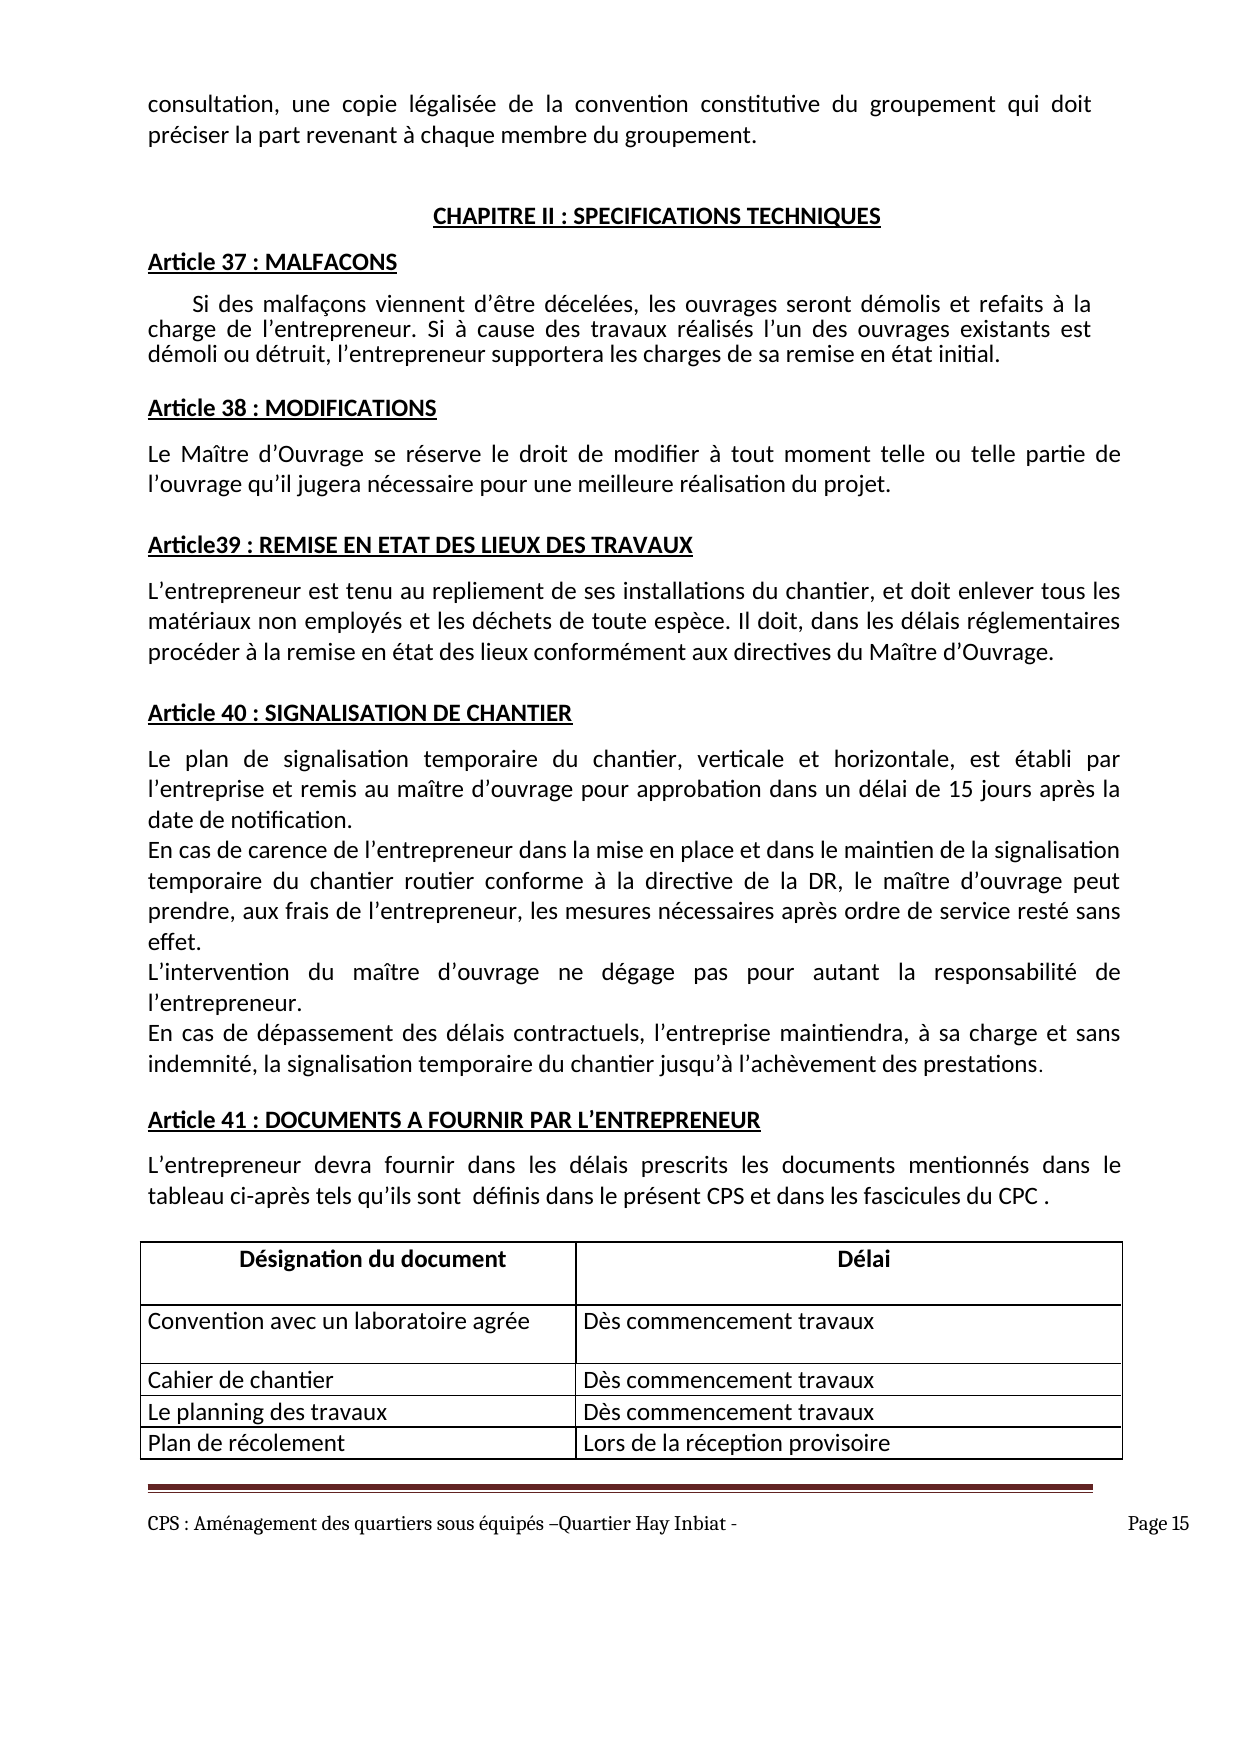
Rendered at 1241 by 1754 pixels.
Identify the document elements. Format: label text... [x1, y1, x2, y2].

table_header Délai [577, 1243, 1122, 1304]
table_cell Convention avec un laboratoire agrée [141, 1306, 575, 1363]
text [148, 89, 1093, 150]
table_cell Dès commencement travaux [576, 1363, 1122, 1395]
text L’entrepreneur est tenu au repliement de ses installations du chantier, et doit enlever tous les matériaux non employés et les déchets de toute espèce. Il doit, dans les délais réglementaires procéder à la remise en état des lieux conformément aux directives du Maître d’Ouvrage. [148, 575, 1122, 667]
table_cell Lors de la réception provisoire [577, 1426, 1122, 1458]
text Article39 : REMISE EN ETAT DES LIEUX DES TRAVAUX [148, 529, 1093, 560]
text Le plan de signalisation temporaire du chantier, verticale et horizontale, est établi par l’entreprise et remis au maître d’ouvrage pour approbation dans un délai de 15 jours après la date de notification. [148, 743, 1122, 834]
text Si des malfaçons viennent d’être décelées, les ouvrages seront démolis et refaits à la charge de l’entrepreneur. Si à cause des travaux réalisés l’un des ouvrages existants est démoli ou détruit, l’entrepreneur supportera les charges de sa remise en état initial. [148, 292, 1093, 367]
text En cas de dépassement des délais contractuels, l’entreprise maintiendra, à sa charge et sans indemnité, la signalisation temporaire du chantier jusqu’à l’achèvement des prestations. [148, 1017, 1122, 1078]
text L’intervention du maître d’ouvrage ne dégage pas pour autant la responsabilité de l’entrepreneur. [148, 956, 1122, 1017]
text Le Maître d’Ouvrage se réserve le droit de modifier à tout moment telle ou telle partie de l’ouvrage qu’il jugera nécessaire pour une meilleure réalisation du projet. [148, 438, 1122, 499]
table_cell Cahier de chantier [141, 1364, 575, 1395]
table_header Désignation du document [141, 1243, 575, 1304]
table_cell Dès commencement travaux [577, 1304, 1122, 1363]
text L’entrepreneur devra fournir dans les délais prescrits les documents mentionnés dans le tableau ci-après tels qu’ils sont définis dans le présent CPS et dans les fascicules du CPC . [148, 1150, 1122, 1211]
table_cell Le planning des travaux [141, 1396, 575, 1426]
subtitle CHAPITRE II : SPECIFICATIONS TECHNIQUES [221, 201, 1093, 231]
text En cas de carence de l’entrepreneur dans la mise en place et dans le maintien de la signalisation temporaire du chantier routier conforme à la directive de la DR, le maître d’ouvrage peut prendre, aux frais de l’entrepreneur, les mesures nécessaires après ordre de service resté sans effet. [148, 834, 1122, 956]
text Article 41 : DOCUMENTS A FOURNIR PAR L’ENTREPRENEUR [148, 1104, 1093, 1134]
table_cell Plan de récolement [141, 1428, 575, 1458]
text Article 38 : MODIFICATIONS [148, 392, 1093, 422]
text Article 37 : MALFACONS [148, 246, 1093, 277]
text Article 40 : SIGNALISATION DE CHANTIER [148, 697, 1093, 728]
table_cell Dès commencement travaux [576, 1395, 1122, 1426]
